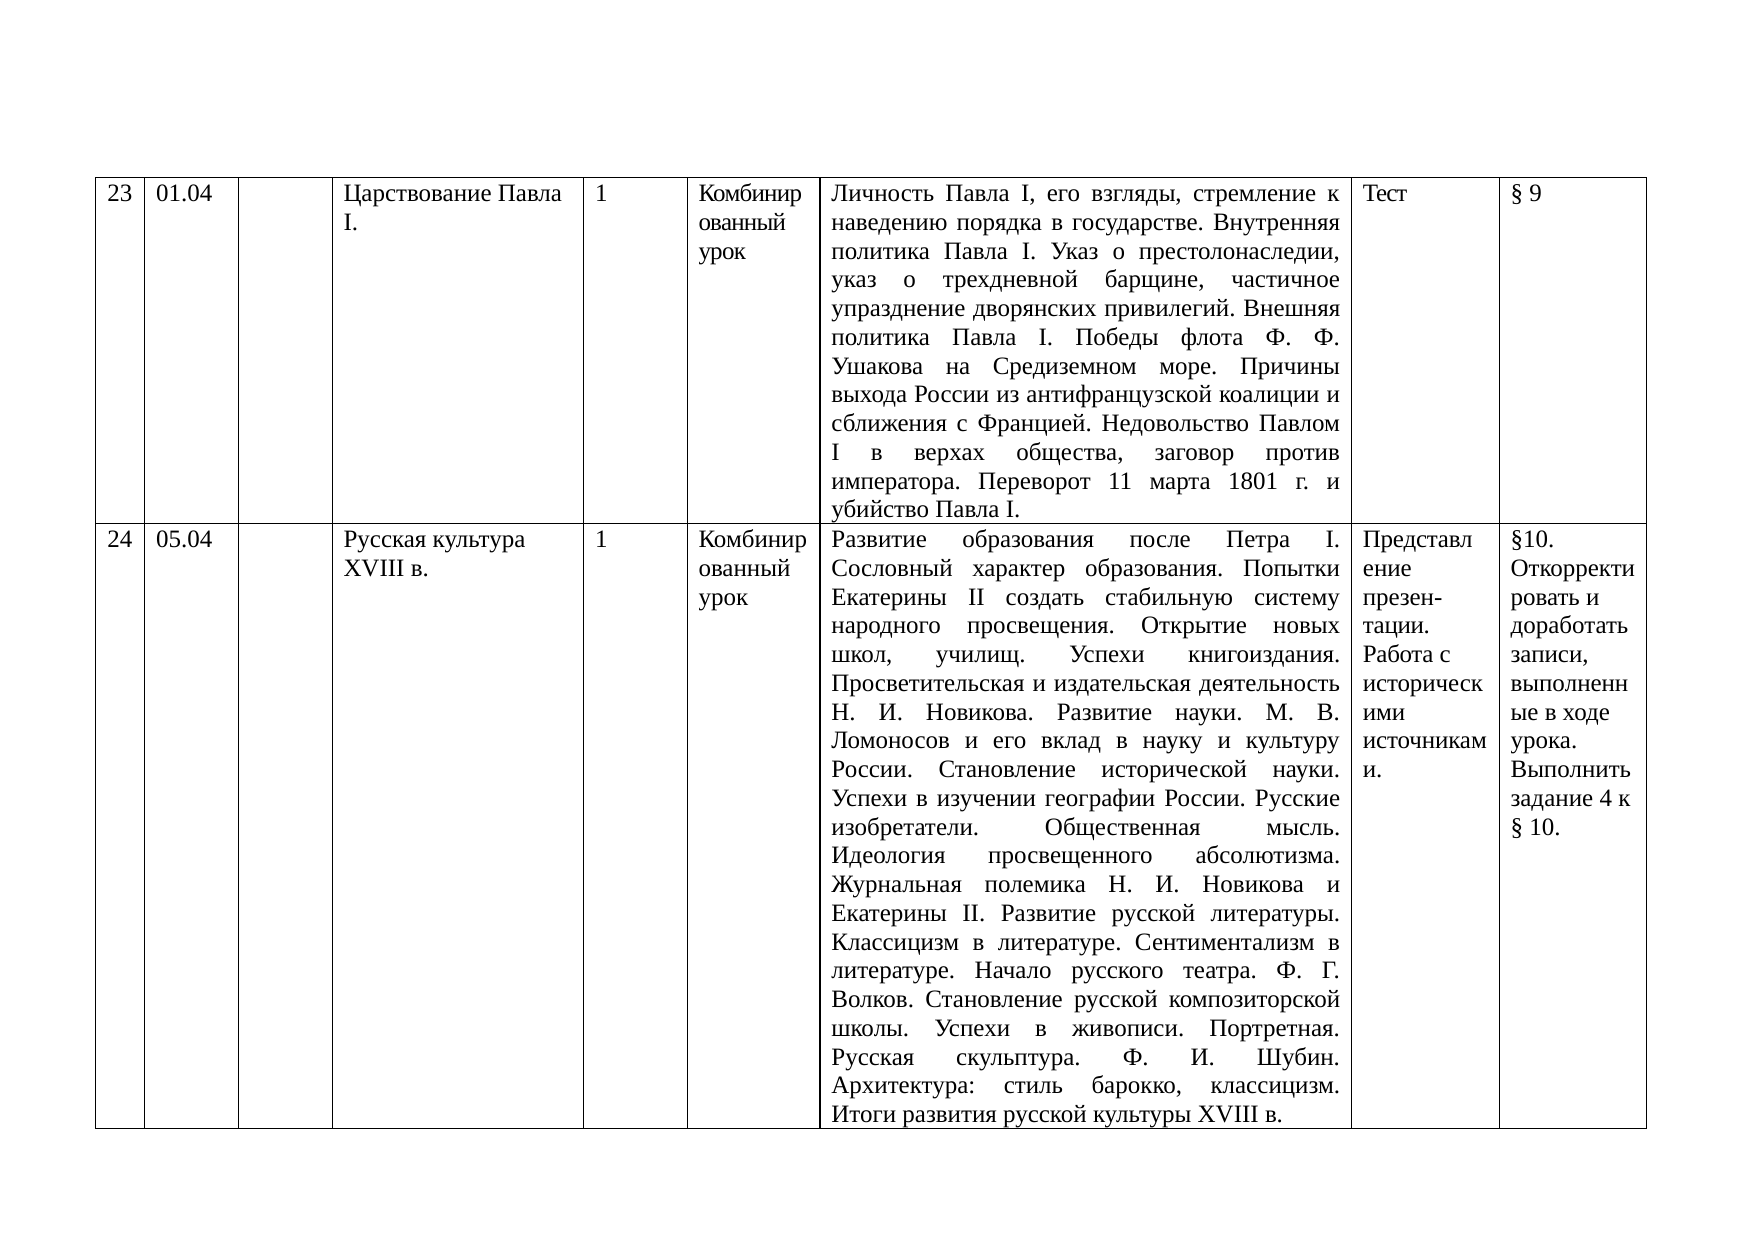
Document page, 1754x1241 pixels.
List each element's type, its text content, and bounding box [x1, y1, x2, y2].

table_cell Представление презентации. Работа с историческими источниками. [1352, 524, 1499, 1128]
table_cell § 9 [1500, 178, 1646, 523]
table_cell Комбинированный урок [688, 524, 819, 1128]
table_cell 1 [584, 524, 687, 1128]
table_cell Русская культура XVIII в. [333, 524, 583, 1128]
table_cell §10. Откорректировать и доработать записи, выполненные в ходе урока. Выполнить задание 4 к § 10. [1500, 524, 1646, 1128]
table_cell 24 [96, 524, 144, 1128]
table_cell 1 [584, 178, 687, 523]
table_cell Царствование Павла I. [333, 178, 583, 523]
table_cell Личность Павла I, его взгляды, стремление к наведению порядка в государстве. Внутренняя политика Павла I. Указ о престолонаследии, указ о трехдневной барщине, частичное упразднение дворянских привилегий. Внешняя политика Павла I. Победы флота Ф. Ф. Ушакова на Средиземном море. Причины выхода России из антифранцузской коалиции и сближения с Францией. Недовольство Павлом I в верхах общества, заговор против императора. Переворот 11 марта 1801 г. и убийство Павла I. [821, 178, 1351, 523]
table_cell 01.04 [145, 178, 238, 523]
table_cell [688, 178, 819, 523]
table_cell 05.04 [145, 524, 238, 1128]
table_cell 23 [96, 178, 144, 523]
table_cell [239, 524, 332, 1128]
table_cell Тест [1352, 178, 1499, 523]
table_cell Развитие образования после Петра I. Сословный характер образования. Попытки Екатерины II создать стабильную систему народного просвещения. Открытие новых школ, училищ. Успехи книгоиздания. Просветительская и издательская деятельность Н. И. Новикова. Развитие науки. М. В. Ломоносов и его вклад в науку и культуру России. Становление исторической науки. Успехи в изучении географии России. Русские изобретатели. Общественная мысль. Идеология просвещенного абсолютизма. Журнальная полемика Н. И. Новикова и Екатерины II. Развитие русской литературы. Классицизм в литературе. Сентиментализм в литературе. Начало русского театра. Ф. Г. Волков. Становление русской композиторской школы. Успехи в живописи. Портретная. Русская скульптура. Ф. И. Шубин. Архитектура: стиль барокко, классицизм. Итоги развития русской культуры XVIII в. [821, 524, 1351, 1128]
table_cell [239, 178, 332, 523]
